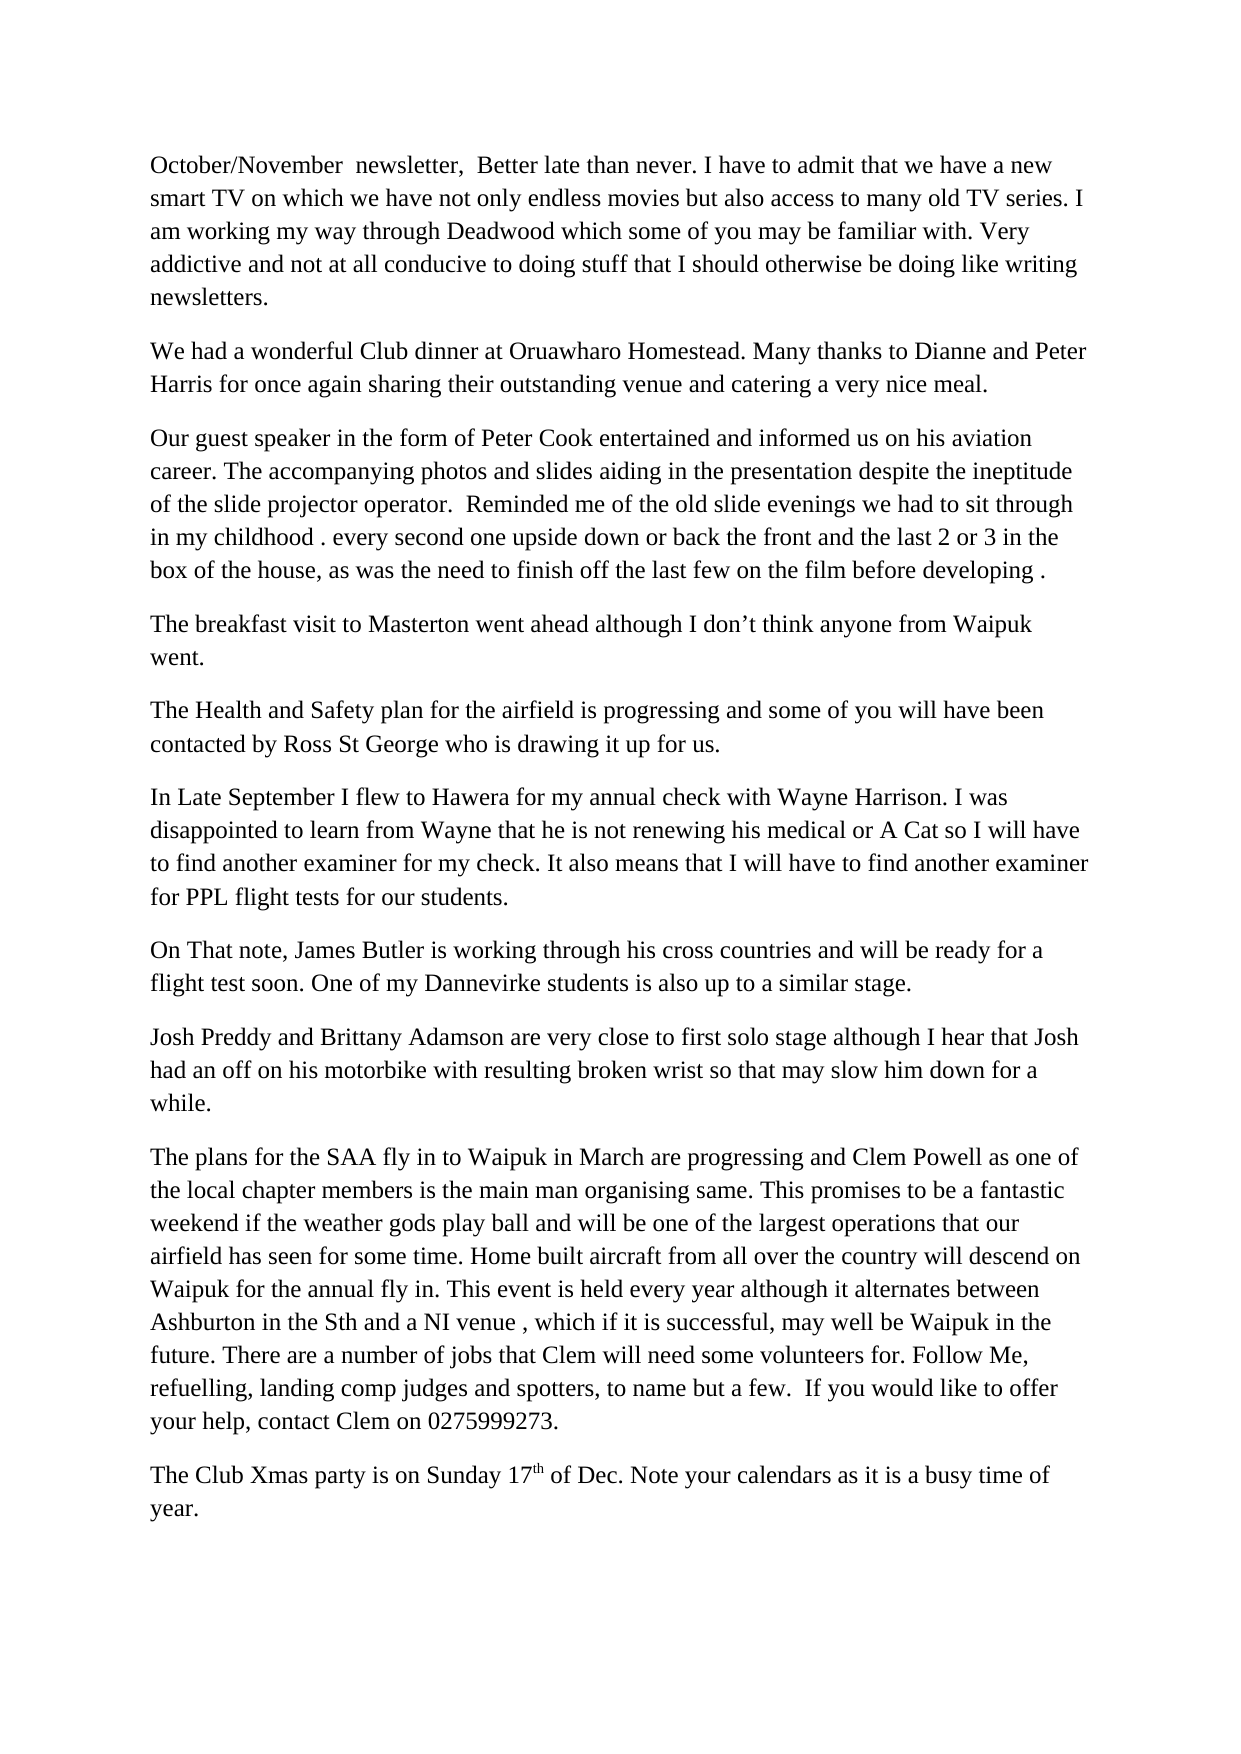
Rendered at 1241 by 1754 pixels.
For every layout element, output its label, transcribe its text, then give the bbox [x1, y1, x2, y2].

text October/November newsletter, Better late than never. I have to admit that we have a new smart TV on which we have not only endless movies but also access to many old TV series. I am working my way through Deadwood which some of you may be familiar with. Very addictive and not at all conducive to doing stuff that I should otherwise be doing like writing newsletters. [150, 150, 1090, 311]
text Our guest speaker in the form of Peter Cook entertained and informed us on his aviation career. The accompanying photos and slides aiding in the presentation despite the ineptitude of the slide projector operator. Reminded me of the old slide evenings we had to sit through in my childhood . every second one upside down or back the front and the last 2 or 3 in the box of the house, as was the need to finish off the last few on the film before developing . [150, 423, 1090, 584]
text The Health and Safety plan for the airfield is progressing and some of you will have been contacted by Ross St George who is drawing it up for us. [150, 696, 1090, 757]
text The plans for the SAA fly in to Waipuk in March are progressing and Clem Powell as one of the local chapter members is the main man organising same. This promises to be a fantastic weekend if the weather gods play ball and will be one of the largest operations that our airfield has seen for some time. Home built aircraft from all over the country will descend on Waipuk for the annual fly in. This event is held every year although it alternates between Ashburton in the Sth and a NI venue , which if it is successful, may well be Waipuk in the future. There are a number of jobs that Clem will need some volunteers for. Follow Me, refuelling, landing comp judges and spotters, to name but a few. If you would like to offer your help, contact Clem on 0275999273. [150, 1142, 1090, 1435]
text The breakfast visit to Masterton went ahead although I don’t think anyone from Waipuk went. [150, 609, 1090, 671]
text On That note, James Butler is working through his cross countries and will be ready for a flight test soon. One of my Dannevirke students is also up to a similar stage. [150, 935, 1090, 997]
text In Late September I flew to Hawera for my annual check with Wayne Harrison. I was disappointed to learn from Wayne that he is not renewing his medical or A Cat so I will have to find another examiner for my check. It also means that I will have to find another examiner for PPL flight tests for our students. [150, 782, 1090, 910]
text We had a wonderful Club dinner at Oruawharo Homestead. Many thanks to Dianne and Peter Harris for once again sharing their outstanding venue and catering a very nice meal. [150, 336, 1090, 398]
text Josh Preddy and Brittany Adamson are very close to first solo stage although I hear that Josh had an off on his motorbike with resulting broken wrist so that may slow him down for a while. [150, 1022, 1090, 1117]
text The Club Xmas party is on Sunday 17th of Dec. Note your calendars as it is a busy time of year. [150, 1460, 1090, 1522]
